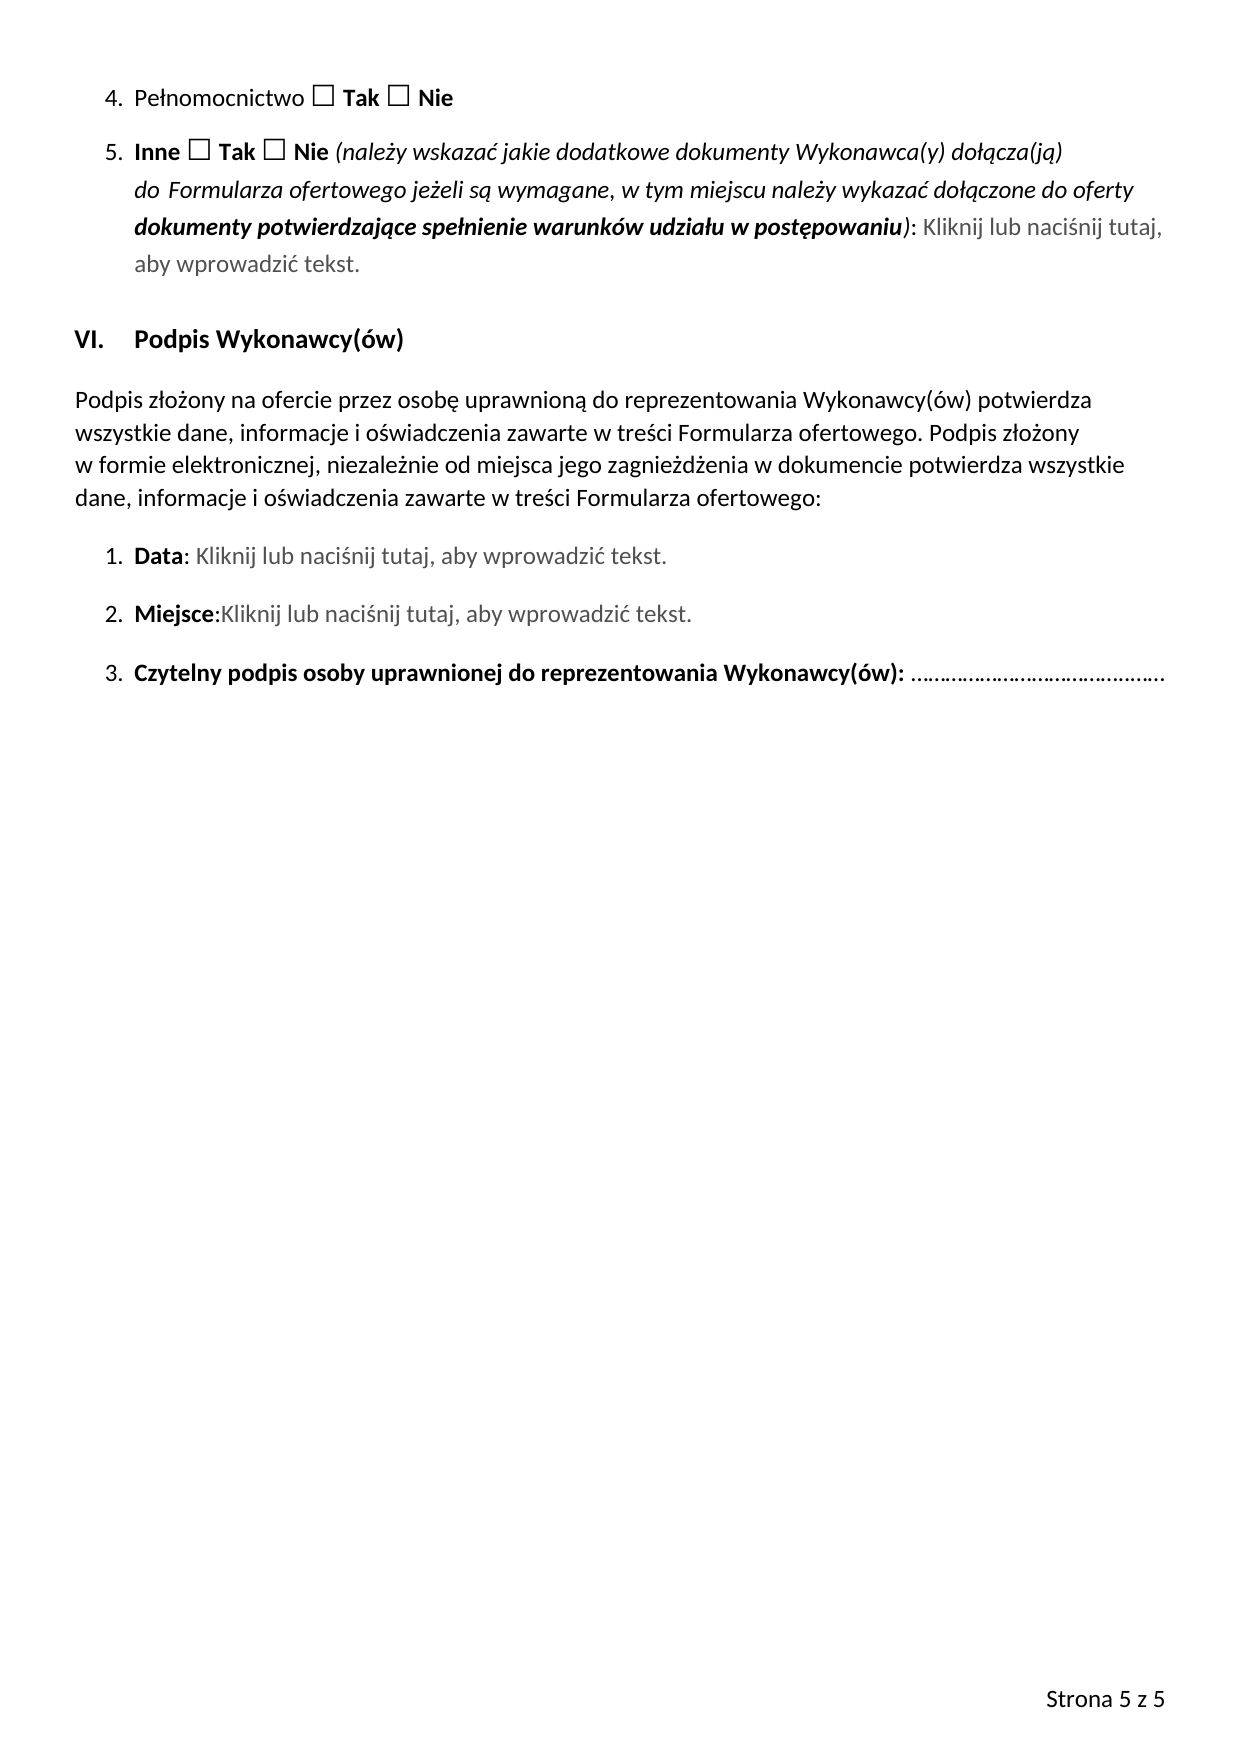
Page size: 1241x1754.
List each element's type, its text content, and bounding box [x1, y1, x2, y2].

text Podpis złożony na ofercie przez osobę uprawnioną do reprezentowania Wykonawcy(ów) potwierdza wszystkie dane, informacje i oświadczenia zawarte w treści Formularza ofertowego. Podpis złożony w formie elektronicznej, niezależnie od miejsca jego zagnieżdżenia w dokumencie potwierdza wszystkie dane, informacje i oświadczenia zawarte w treści Formularza ofertowego: [75, 384, 1165, 513]
list Miejsce: [104, 599, 1165, 629]
list Inne Tak Nie (należy wskazać jakie dodatkowe dokumenty Wykonawca(y) dołącza(ją) do Formularza ofertowego jeżeli są wymagane, w tym miejscu należy wykazać dołączone do oferty dokumenty potwierdzające spełnienie warunków udziału w postępowaniu): [104, 129, 1165, 278]
list Czytelny podpis osoby uprawnionej do reprezentowania Wykonawcy(ów): ………………………………..…… [104, 657, 1165, 687]
subtitle Podpis Wykonawcy(ów) [104, 322, 1165, 355]
list Pełnomocnictwo Tak Nie [104, 75, 1165, 115]
list Data: [104, 540, 1165, 571]
